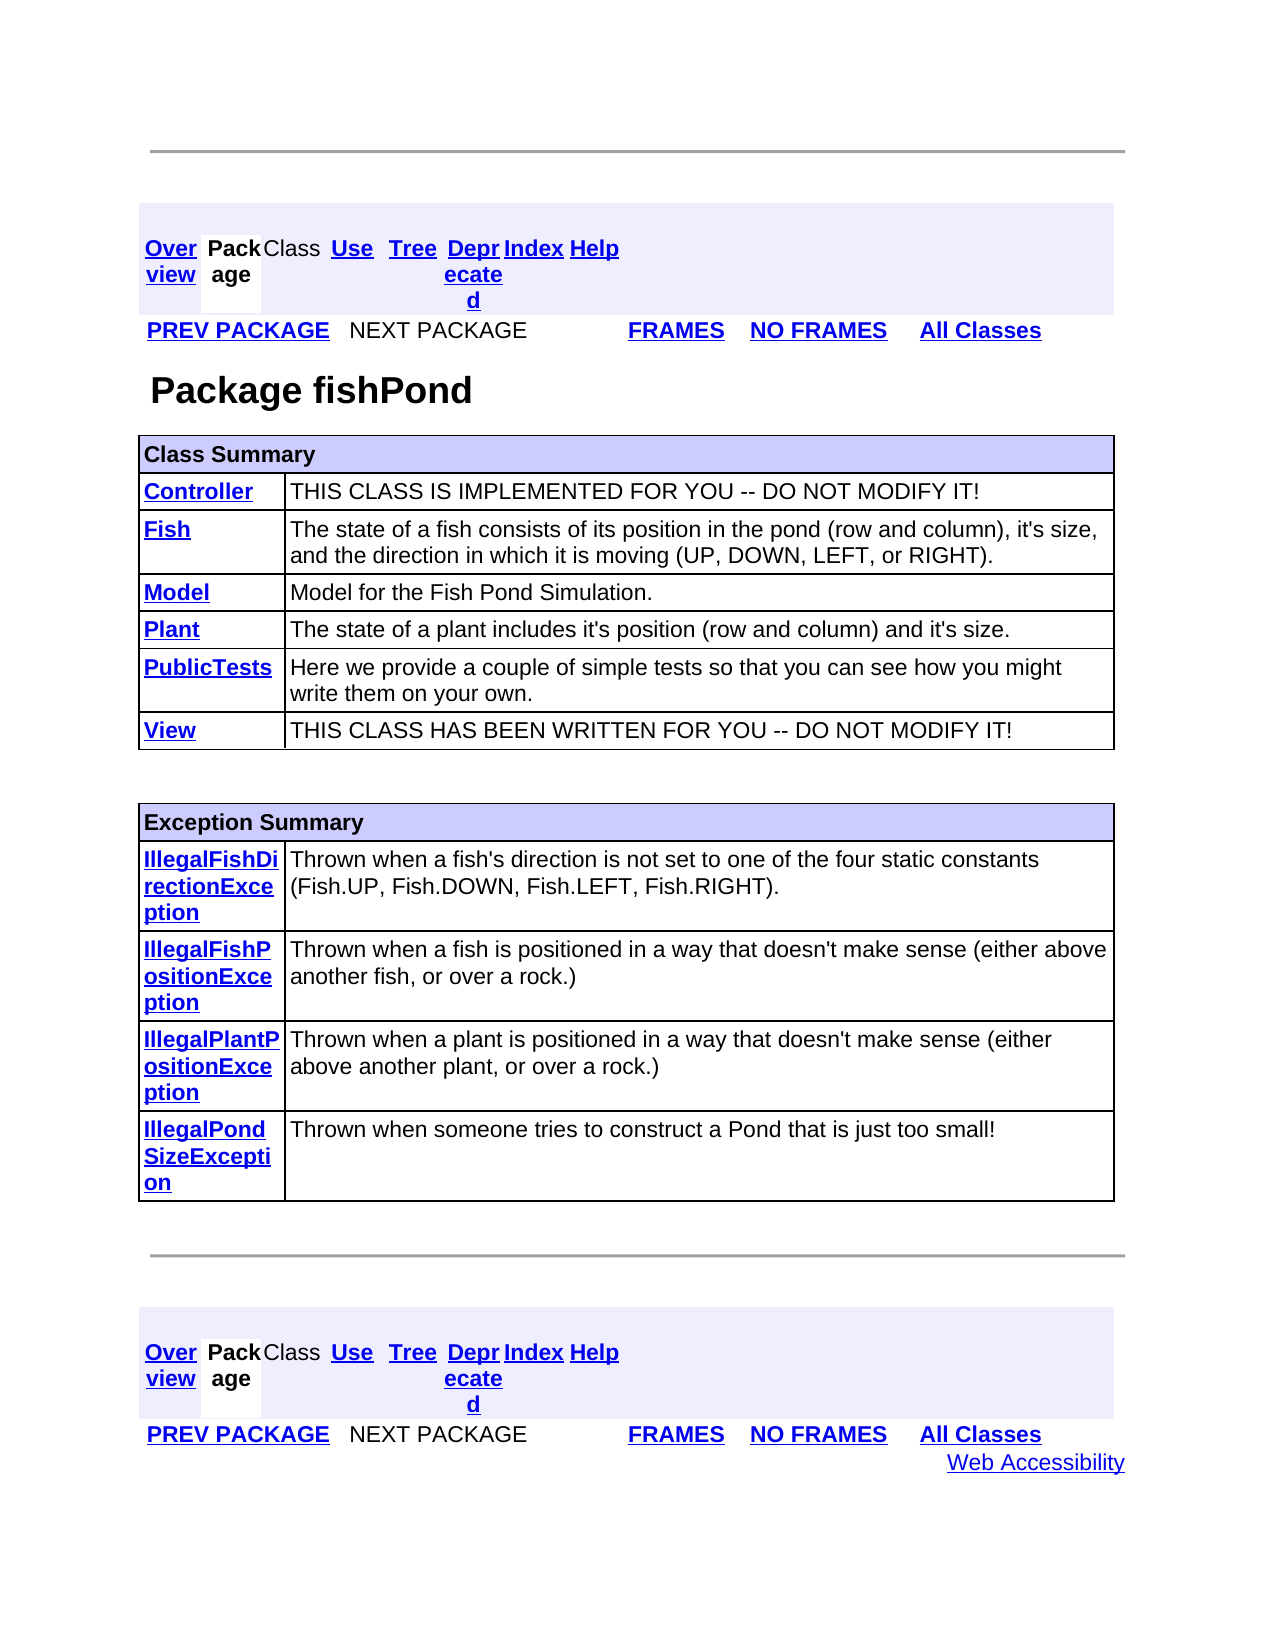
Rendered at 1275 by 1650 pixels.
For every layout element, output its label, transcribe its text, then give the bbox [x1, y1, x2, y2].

table_cell PublicTests [140, 649, 284, 711]
table_cell Fish [140, 511, 284, 573]
table_header [139, 1307, 1114, 1419]
table_cell Thrown when a plant is positioned in a way that doesn't make sense (either above another plant, or over a rock.) [286, 1022, 1113, 1110]
table_cell IllegalFishDirectionException [140, 842, 284, 930]
table_cell PREV PACKAGE NEXT PACKAGE [139, 1420, 626, 1449]
table_header Class Summary [140, 436, 1113, 472]
table_cell Controller [140, 474, 284, 509]
table_cell THIS CLASS HAS BEEN WRITTEN FOR YOU -- DO NOT MODIFY IT! [286, 713, 1113, 748]
table_cell The state of a plant includes it's position (row and column) and it's size. [286, 612, 1113, 647]
table_cell IllegalPondSizeException [140, 1112, 284, 1200]
table_cell FRAMES NO FRAMES All Classes [626, 315, 1114, 345]
table_cell Model [140, 575, 284, 610]
table_cell Thrown when a fish is positioned in a way that doesn't make sense (either above another fish, or over a rock.) [286, 932, 1113, 1020]
subtitle Package fishPond [150, 368, 1125, 411]
table_cell PREV PACKAGE NEXT PACKAGE [139, 315, 626, 345]
table_cell IllegalFishPositionException [140, 932, 284, 1020]
table_cell FRAMES NO FRAMES All Classes [626, 1420, 1114, 1449]
table_cell Thrown when someone tries to construct a Pond that is just too small! [286, 1112, 1113, 1200]
table_header Exception Summary [140, 804, 1113, 840]
table_header [139, 203, 1114, 315]
text Web Accessibility [150, 1449, 1125, 1475]
table_cell View [140, 713, 284, 748]
table_cell Here we provide a couple of simple tests so that you can see how you might write them on your own. [286, 649, 1113, 711]
table_cell Thrown when a fish's direction is not set to one of the four static constants (Fish.UP, Fish.DOWN, Fish.LEFT, Fish.RIGHT). [286, 842, 1113, 930]
table_cell THIS CLASS IS IMPLEMENTED FOR YOU -- DO NOT MODIFY IT! [286, 474, 1113, 509]
table_cell Plant [140, 612, 284, 647]
table_cell Model for the Fish Pond Simulation. [286, 575, 1113, 610]
table_cell The state of a fish consists of its position in the pond (row and column), it's size, and the direction in which it is moving (UP, DOWN, LEFT, or RIGHT). [286, 511, 1113, 573]
table_cell IllegalPlantPositionException [140, 1022, 284, 1110]
